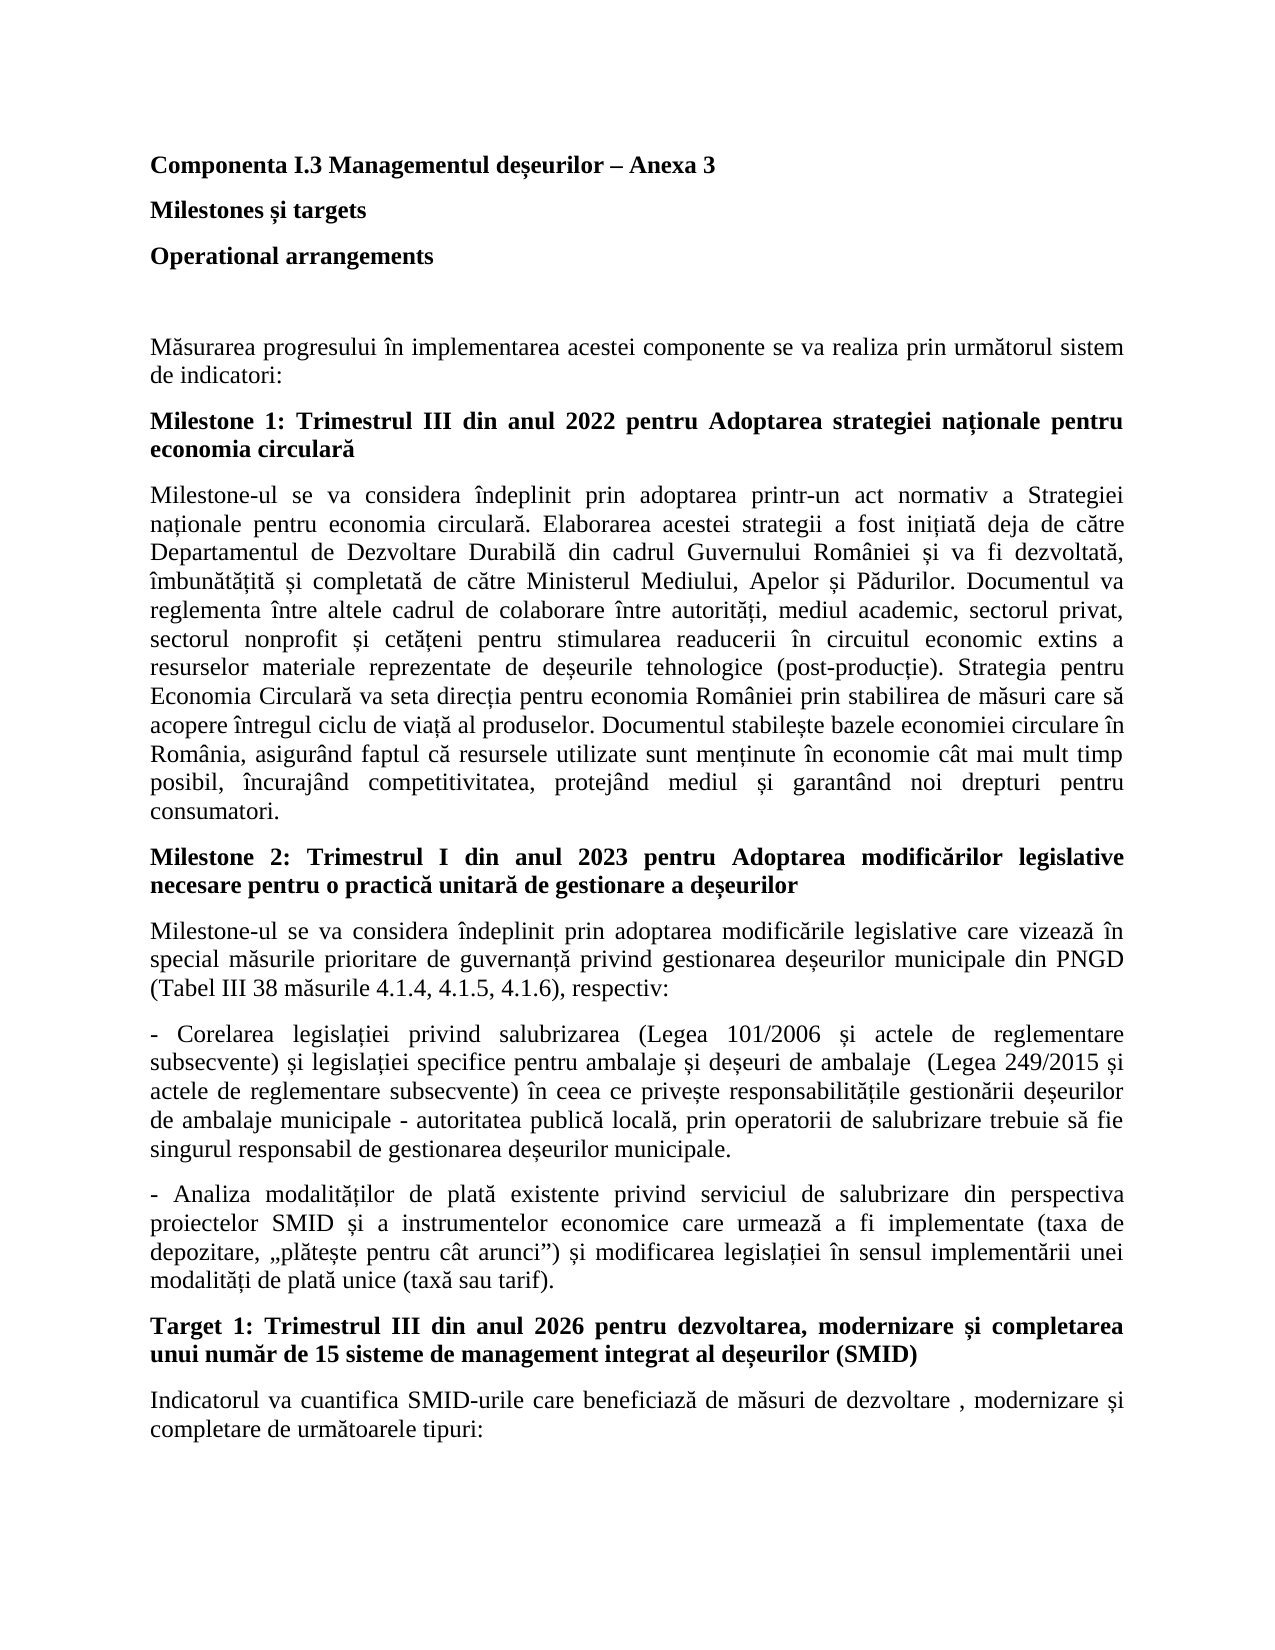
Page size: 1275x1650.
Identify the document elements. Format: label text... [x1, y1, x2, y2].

text Target 1: Trimestrul III din anul 2026 pentru dezvoltarea, modernizare și completarea unui număr de 15 sisteme de management integrat al deșeurilor (SMID) [150, 1311, 1125, 1368]
text Milestone-ul se va considera îndeplinit prin adoptarea modificările legislative care vizează în special măsurile prioritare de guvernanță privind gestionarea deșeurilor municipale din PNGD (Tabel III 38 măsurile 4.1.4, 4.1.5, 4.1.6), respectiv: [150, 916, 1125, 1002]
text Măsurarea progresului în implementarea acestei componente se va realiza prin următorul sistem de indicatori: [150, 332, 1125, 389]
text - Analiza modalităților de plată existente privind serviciul de salubrizare din perspectiva proiectelor SMID și a instrumentelor economice care urmează a fi implementate (taxa de depozitare, „plătește pentru cât arunci”) și modificarea legislației în sensul implementării unei modalități de plată unice (taxă sau tarif). [150, 1179, 1125, 1294]
text Milestone 1: Trimestrul III din anul 2022 pentru Adoptarea strategiei naționale pentru economia circulară [150, 406, 1125, 463]
text - Corelarea legislației privind salubrizarea (Legea 101/2006 și actele de reglementare subsecvente) și legislației specifice pentru ambalaje și deșeuri de ambalaje (Legea 249/2015 și actele de reglementare subsecvente) în ceea ce privește responsabilitățile gestionării deșeurilor de ambalaje municipale - autoritatea publică locală, prin operatorii de salubrizare trebuie să fie singurul responsabil de gestionarea deșeurilor municipale. [150, 1019, 1125, 1162]
text Milestone-ul se va considera îndeplinit prin adoptarea printr-un act normativ a Strategiei naționale pentru economia circulară. Elaborarea acestei strategii a fost inițiată deja de către Departamentul de Dezvoltare Durabilă din cadrul Guvernului României și va fi dezvoltată, îmbunătățită și completată de către Ministerul Mediului, Apelor și Pădurilor. Documentul va reglementa între altele cadrul de colaborare între autorități, mediul academic, sectorul privat, sectorul nonprofit și cetățeni pentru stimularea readucerii în circuitul economic extins a resurselor materiale reprezentate de deșeurile tehnologice (post-producție). Strategia pentru Economia Circulară va seta direcția pentru economia României prin stabilirea de măsuri care să acopere întregul ciclu de viață al produselor. Documentul stabilește bazele economiei circulare în România, asigurând faptul că resursele utilizate sunt menținute în economie cât mai mult timp posibil, încurajând competitivitatea, protejând mediul și garantând noi drepturi pentru consumatori. [150, 480, 1125, 825]
text Operational arrangements [150, 241, 1125, 269]
text Indicatorul va cuantifica SMID-urile care beneficiază de măsuri de dezvoltare , modernizare și completare de următoarele tipuri: [150, 1385, 1125, 1442]
text Componenta I.3 Managementul deșeurilor – Anexa 3 [150, 150, 1125, 179]
text Milestone 2: Trimestrul I din anul 2023 pentru Adoptarea modificărilor legislative necesare pentru o practică unitară de gestionare a deșeurilor [150, 842, 1125, 899]
text Milestones și targets [150, 195, 1125, 224]
